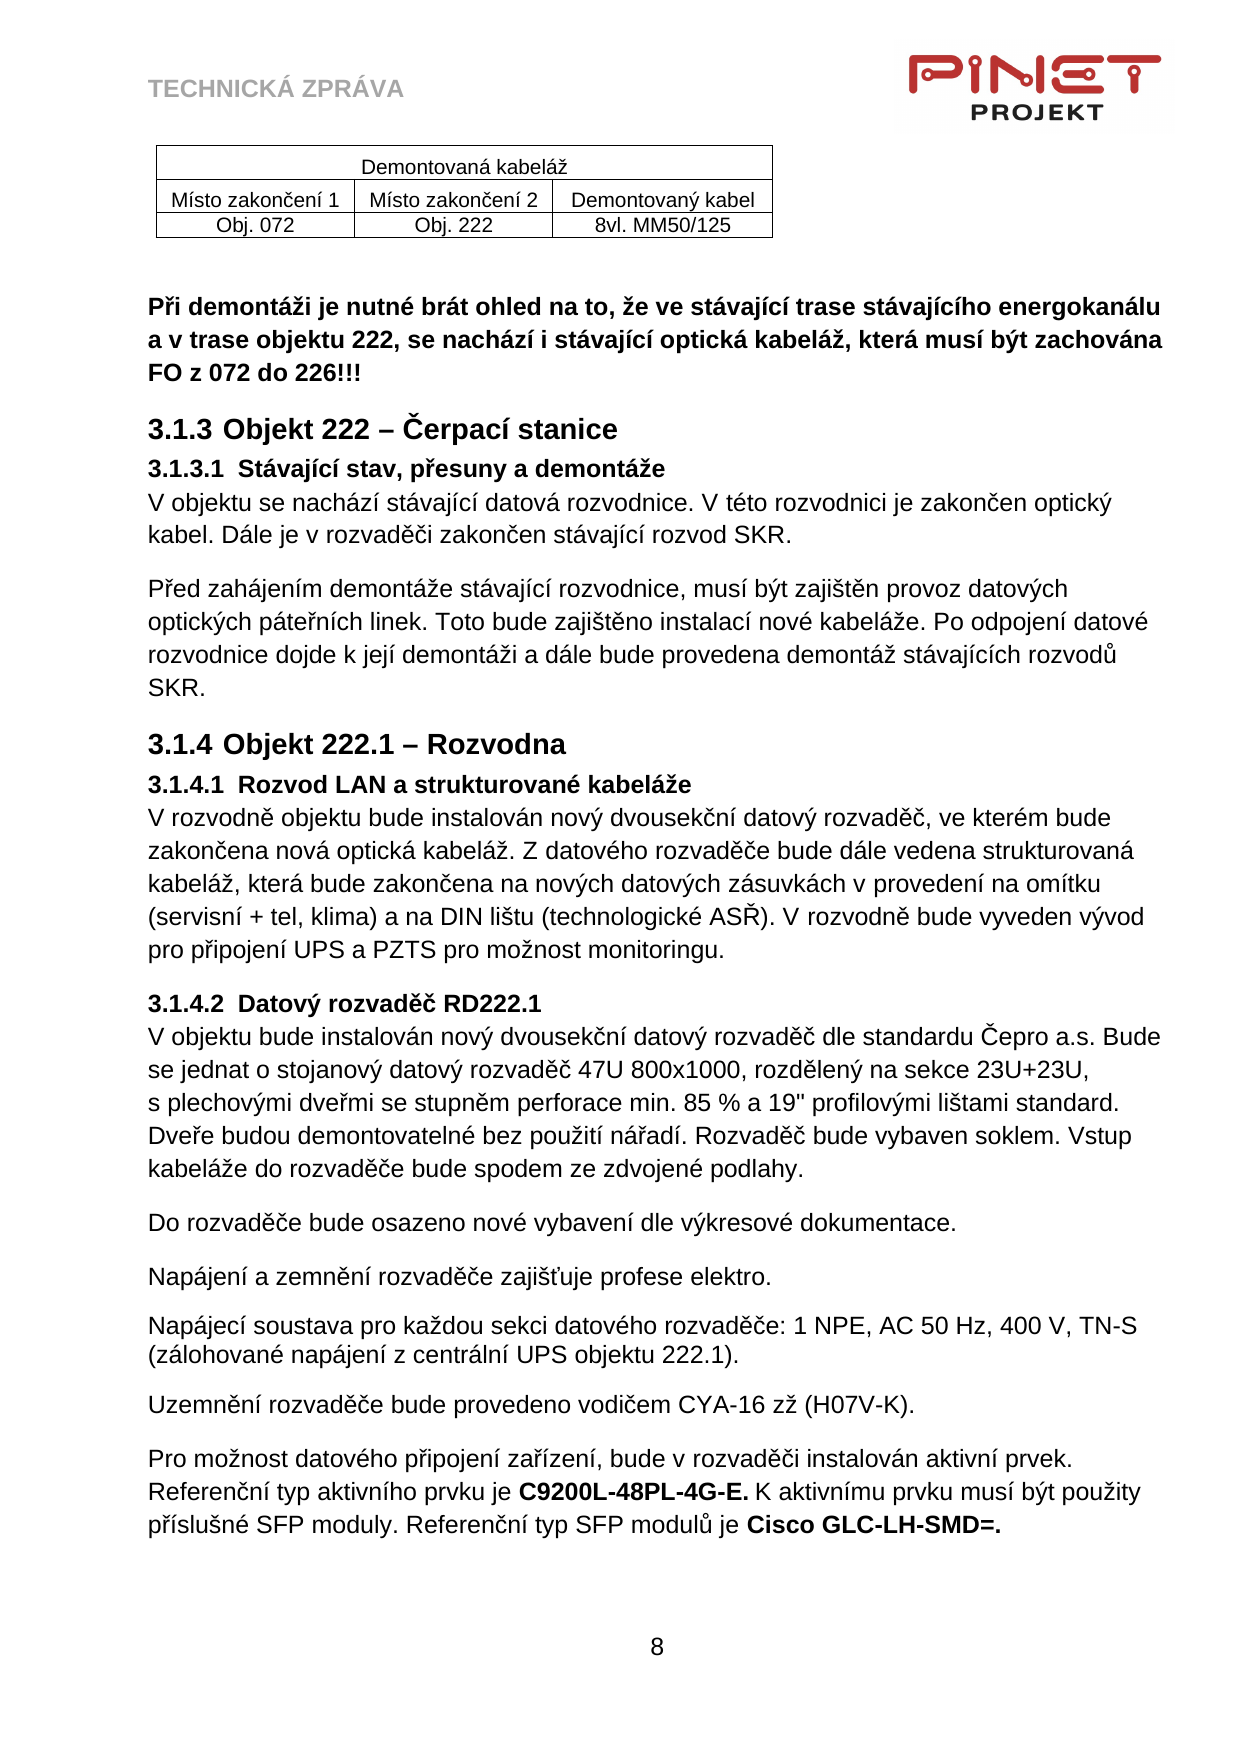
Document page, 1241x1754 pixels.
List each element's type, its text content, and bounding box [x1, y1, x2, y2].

table_cell Obj. 222 [355, 213, 552, 237]
subtitle Objekt 222.1 – Rozvodna [148, 727, 1167, 761]
text V rozvodně objektu bude instalován nový dvousekční datový rozvaděč, ve kterém bude zakončena nová optická kabeláž. Z datového rozvaděče bude dále vedena strukturovaná kabeláž, která bude zakončena na nových datových zásuvkách v provedení na omítku (servisní + tel, klima) a na DIN lištu (technologické ASŘ). V rozvodně bude vyveden vývod pro připojení UPS a PZTS pro možnost monitoringu. [148, 803, 1167, 964]
picture [893, 39, 1175, 134]
text Napájení a zemnění rozvaděče zajišťuje profese elektro. [148, 1262, 1167, 1291]
text Před zahájením demontáže stávající rozvodnice, musí být zajištěn provoz datových optických páteřních linek. Toto bude zajištěno instalací nové kabeláže. Po odpojení datové rozvodnice dojde k její demontáži a dále bude provedena demontáž stávajících rozvodů SKR. [148, 574, 1167, 702]
text Do rozvaděče bude osazeno nové vybavení dle výkresové dokumentace. [148, 1208, 1167, 1237]
table_cell Místo zakončení 2 [355, 180, 552, 212]
table_cell Místo zakončení 1 [157, 180, 354, 212]
text V objektu bude instalován nový dvousekční datový rozvaděč dle standardu Čepro a.s. Bude se jednat o stojanový datový rozvaděč 47U 800x1000, rozdělený na sekce 23U+23U, s plechovými dveřmi se stupněm perforace min. 85 % a 19" profilovými lištami standard. Dveře budou demontovatelné bez použití nářadí. Rozvaděč bude vybaven soklem. Vstup kabeláže do rozvaděče bude spodem ze zdvojené podlahy. [148, 1022, 1167, 1183]
table_cell Demontovaný kabel [553, 180, 772, 212]
text V objektu se nachází stávající datová rozvodnice. V této rozvodnici je zakončen optický kabel. Dále je v rozvaděči zakončen stávající rozvod SKR. [148, 487, 1167, 549]
text Napájecí soustava pro každou sekci datového rozvaděče: 1 NPE, AC 50 Hz, 400 V, TN-S (zálohované napájení z centrální UPS objektu 222.1). [148, 1311, 1167, 1369]
subtitle Datový rozvaděč RD222.1 [148, 989, 1167, 1018]
text Při demontáži je nutné brát ohled na to, že ve stávající trase stávajícího energokanálu a v trase objektu 222, se nachází i stávající optická kabeláž, která musí být zachována FO z 072 do 226!!! [148, 292, 1167, 387]
subtitle Objekt 222 – Čerpací stanice [148, 412, 1167, 445]
text Uzemnění rozvaděče bude provedeno vodičem CYA-16 zž (H07V-K). [148, 1390, 1167, 1418]
subtitle Rozvod LAN a strukturované kabeláže [148, 770, 1167, 799]
table_cell Obj. 072 [157, 213, 354, 237]
text Pro možnost datového připojení zařízení, bude v rozvaděči instalován aktivní prvek. Referenční typ aktivního prvku je C9200L-48PL-4G-E. K aktivnímu prvku musí být použity příslušné SFP moduly. Referenční typ SFP modulů je Cisco GLC-LH-SMD=. [148, 1443, 1167, 1539]
table_header Demontovaná kabeláž [157, 146, 772, 179]
subtitle Stávající stav, přesuny a demontáže [148, 454, 1167, 483]
table_cell 8vl. MM50/125 [553, 213, 772, 237]
